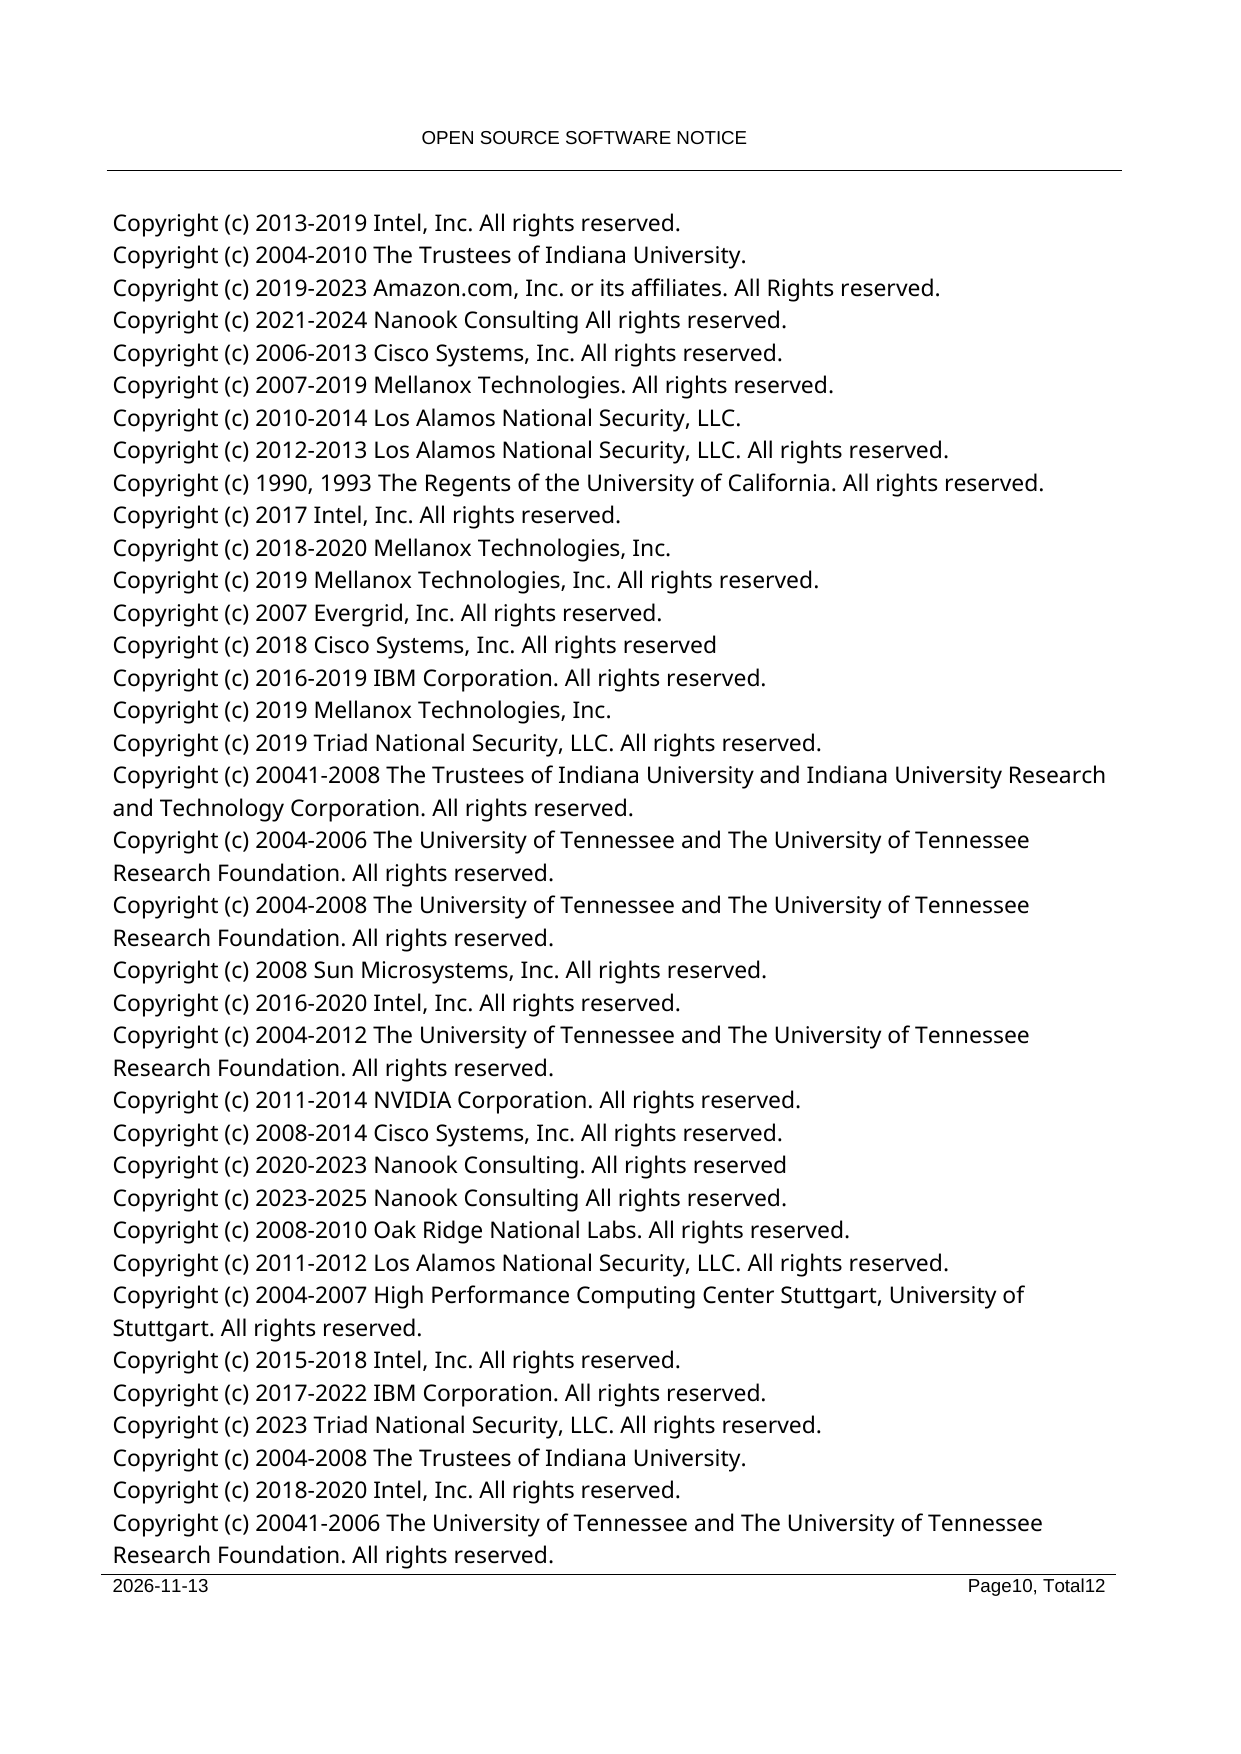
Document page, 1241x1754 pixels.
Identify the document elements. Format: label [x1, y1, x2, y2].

text [112, 206, 1128, 1571]
